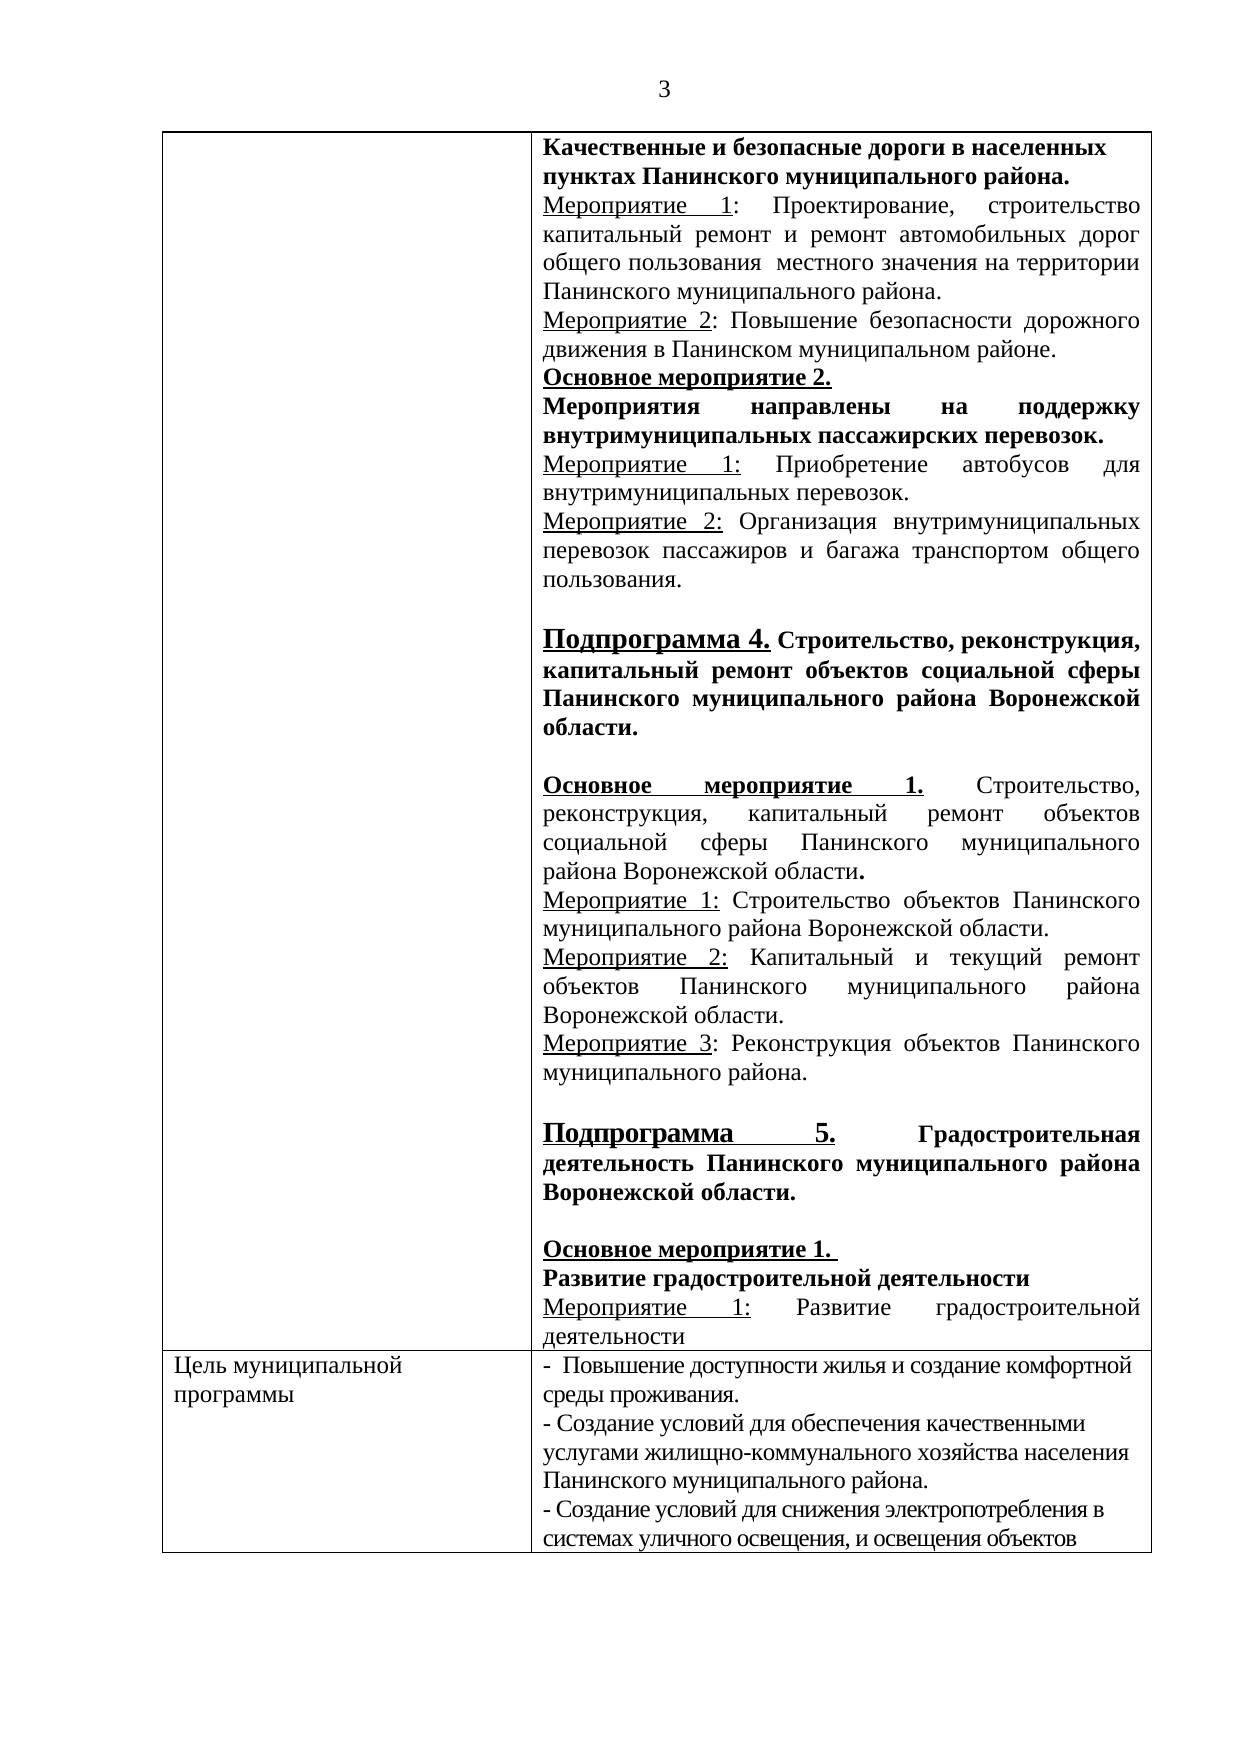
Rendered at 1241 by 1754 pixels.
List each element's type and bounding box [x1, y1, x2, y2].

table_cell [532, 1351, 1151, 1552]
table_cell [532, 133, 1151, 1349]
table_cell [163, 133, 531, 1349]
table_cell [163, 1351, 531, 1552]
